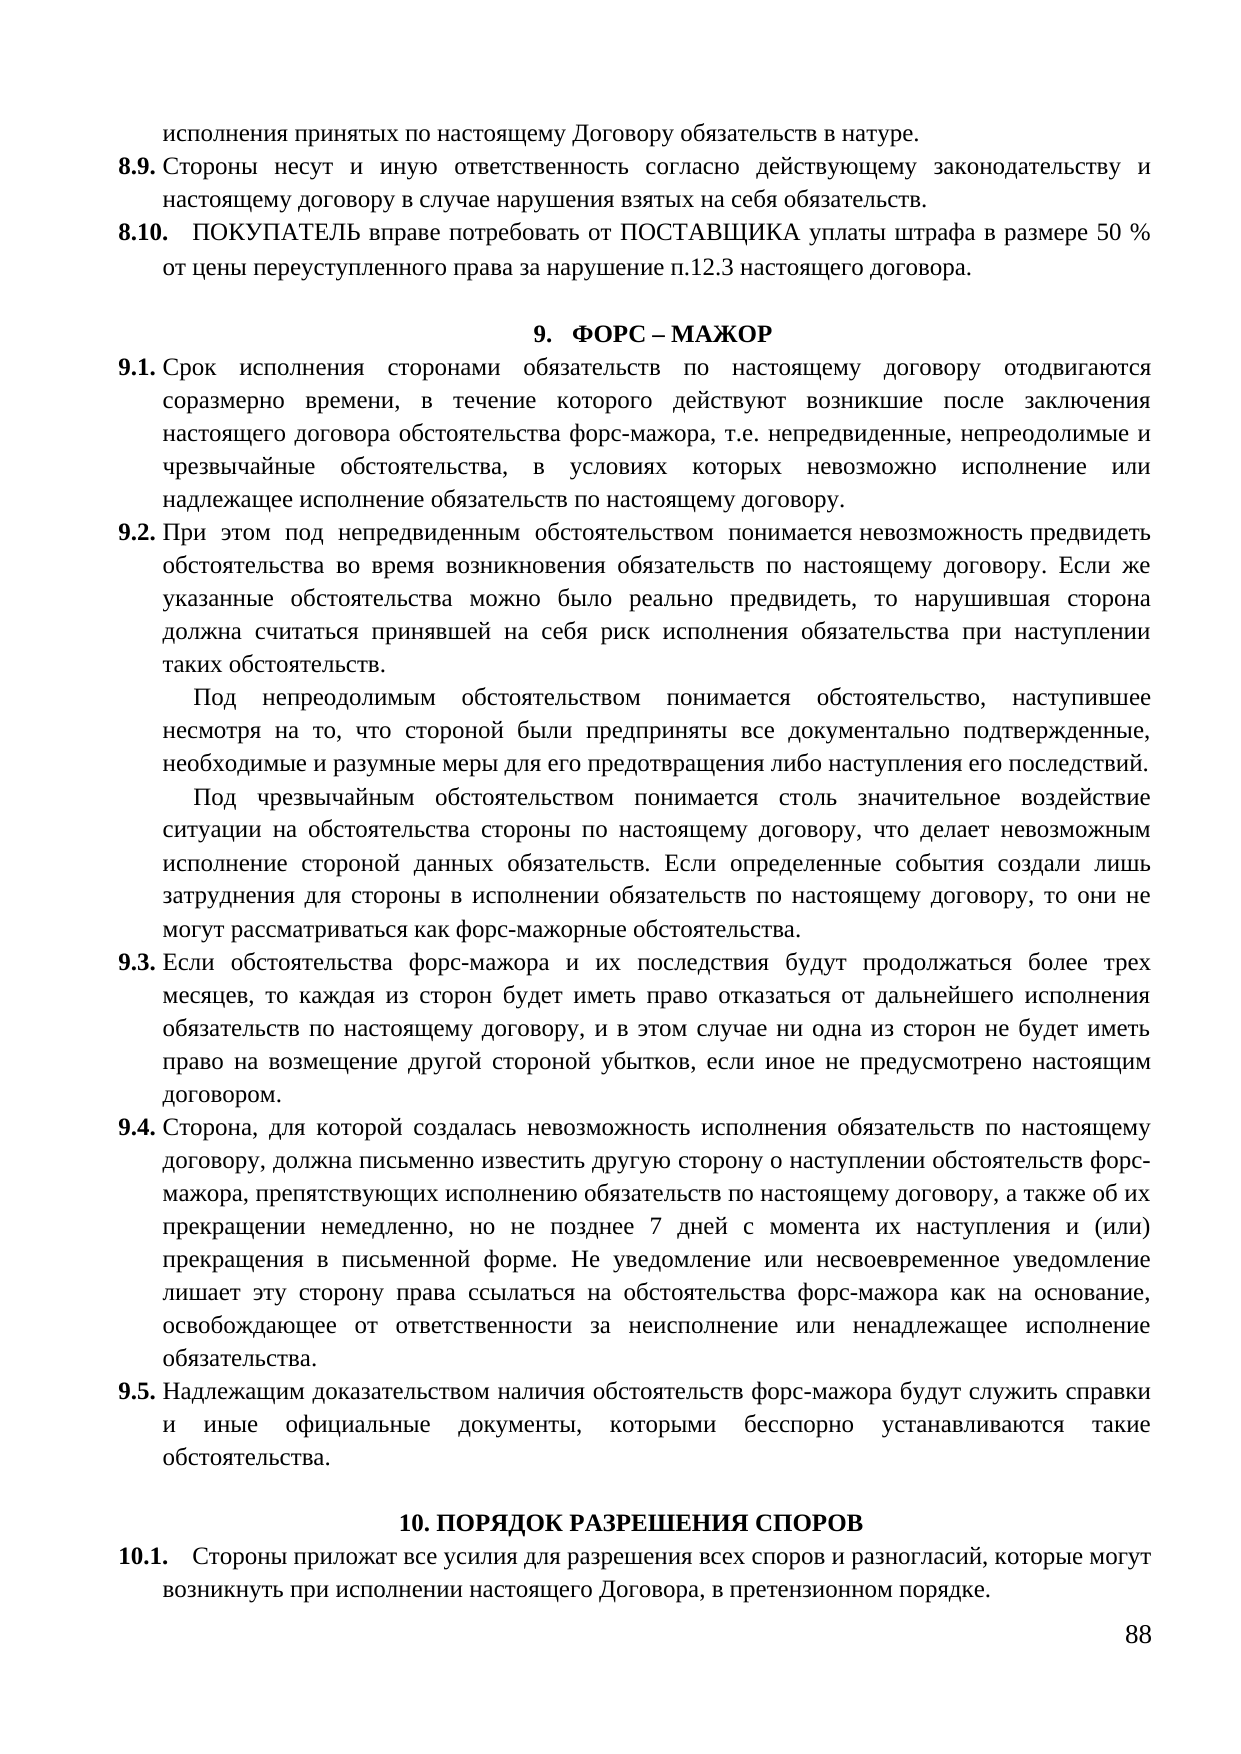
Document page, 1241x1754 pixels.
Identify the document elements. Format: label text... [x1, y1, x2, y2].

list Стороны приложат все усилия для разрешения всех споров и разногласий, которые могут возникнуть при исполнении настоящего Договора, в претензионном порядке. [118, 1541, 1152, 1603]
list ПОРЯДОК РАЗРЕШЕНИЯ СПОРОВ [110, 1508, 1152, 1537]
list Срок исполнения сторонами обязательств по настоящему договору отодвигаются соразмерно времени, в течение которого действуют возникшие после заключения настоящего договора обстоятельства форс-мажора, т.е. непредвиденные, непреодолимые и чрезвычайные обстоятельства, в условиях которых невозможно исполнение или надлежащее исполнение обязательств по настоящему договору. [118, 352, 1152, 513]
text Под чрезвычайным обстоятельством понимается столь значительное воздействие ситуации на обстоятельства стороны по настоящему договору, что делает невозможным исполнение стороной данных обязательств. Если определенные события создали лишь затруднения для стороны в исполнении обязательств по настоящему договору, то они не могут рассматриваться как форс-мажорные обстоятельства. [162, 782, 1152, 942]
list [118, 118, 1152, 147]
list ПОКУПАТЕЛЬ вправе потребовать от ПОСТАВЩИКА уплаты штрафа в размере 50 % от цены переуступленного права за нарушение п.12.3 настоящего договора. [118, 217, 1152, 282]
list Стороны несут и иную ответственность согласно действующему законодательству и настоящему договору в случае нарушения взятых на себя обязательств. [118, 151, 1152, 213]
text Под непреодолимым обстоятельством понимается обстоятельство, наступившее несмотря на то, что стороной были предприняты все документально подтвержденные, необходимые и разумные меры для его предотвращения либо наступления его последствий. [162, 682, 1152, 777]
list Если обстоятельства форс-мажора и их последствия будут продолжаться более трех месяцев, то каждая из сторон будет иметь право отказаться от дальнейшего исполнения обязательств по настоящему договору, и в этом случае ни одна из сторон не будет иметь право на возмещение другой стороной убытков, если иное не предусмотрено настоящим договором. [118, 947, 1152, 1107]
list Надлежащим доказательством наличия обстоятельств форс-мажора будут служить справки и иные официальные документы, которыми бесспорно устанавливаются такие обстоятельства. [118, 1376, 1152, 1471]
list Сторона, для которой создалась невозможность исполнения обязательств по настоящему договору, должна письменно известить другую сторону о наступлении обстоятельств форс-мажора, препятствующих исполнению обязательств по настоящему договору, а также об их прекращении немедленно, но не позднее 7 дней с момента их наступления и (или) прекращения в письменной форме. Не уведомление или несвоевременное уведомление лишает эту сторону права ссылаться на обстоятельства форс-мажора как на основание, освобождающее от ответственности за неисполнение или ненадлежащее исполнение обязательства. [118, 1112, 1152, 1372]
list ФОРС – МАЖОР [153, 319, 1152, 348]
list При этом под непредвиденным обстоятельством понимается невозможность предвидеть обстоятельства во время возникновения обязательств по настоящему договору. Если же указанные обстоятельства можно было реально предвидеть, то нарушившая сторона должна считаться принявшей на себя риск исполнения обязательства при наступлении таких обстоятельств. [118, 517, 1152, 678]
